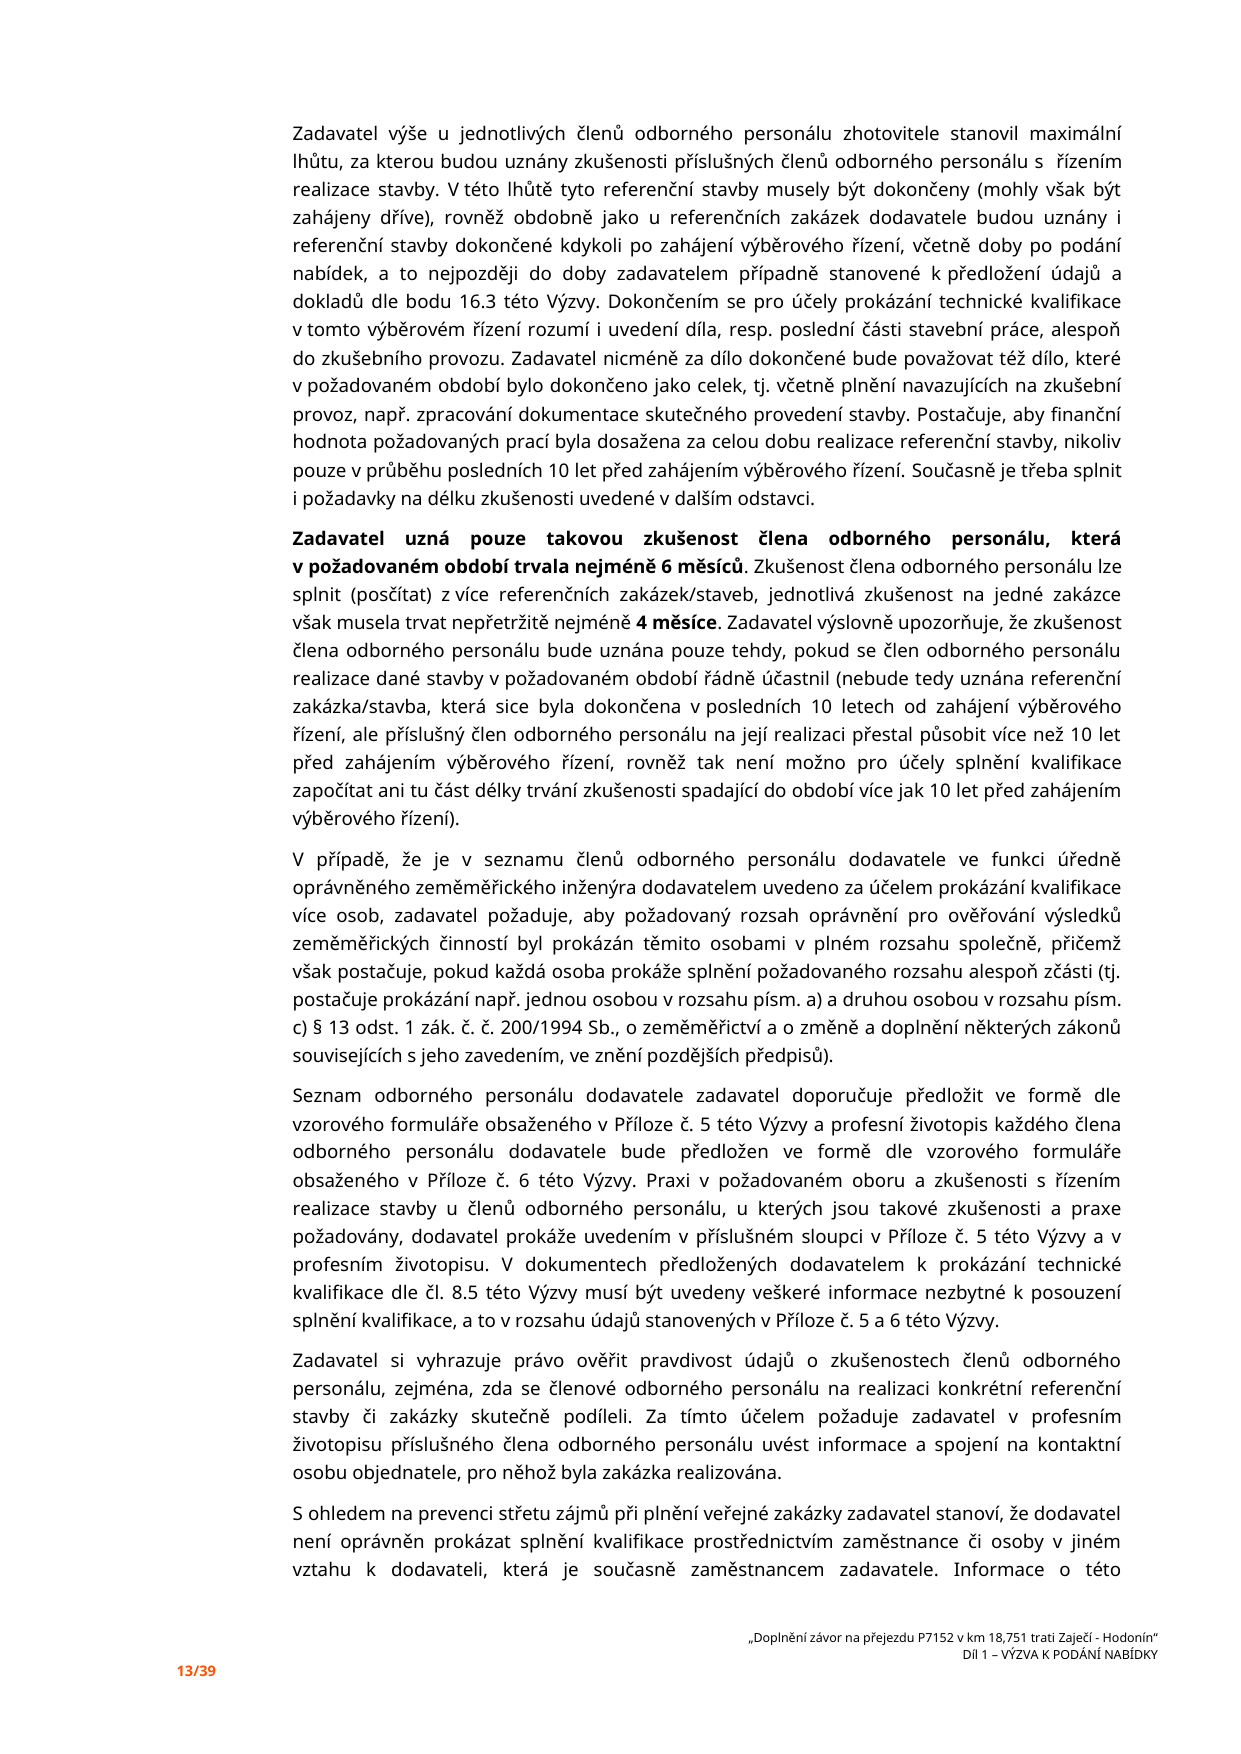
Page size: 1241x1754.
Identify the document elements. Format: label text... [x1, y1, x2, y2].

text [292, 1500, 1122, 1582]
text Zadavatel výše u jednotlivých členů odborného personálu zhotovitele stanovil maximální lhůtu, za kterou budou uznány zkušenosti příslušných členů odborného personálu s řízením realizace stavby. V této lhůtě tyto referenční stavby musely být dokončeny (mohly však být zahájeny dříve), rovněž obdobně jako u referenčních zakázek dodavatele budou uznány i referenční stavby dokončené kdykoli po zahájení výběrového řízení, včetně doby po podání nabídek, a to nejpozději do doby zadavatelem případně stanovené k předložení údajů a dokladů dle bodu 16.3 této Výzvy. Dokončením se pro účely prokázání technické kvalifikace v tomto výběrovém řízení rozumí i uvedení díla, resp. poslední části stavební práce, alespoň do zkušebního provozu. Zadavatel nicméně za dílo dokončené bude považovat též dílo, které v požadovaném období bylo dokončeno jako celek, tj. včetně plnění navazujících na zkušební provoz, např. zpracování dokumentace skutečného provedení stavby. Postačuje, aby finanční hodnota požadovaných prací byla dosažena za celou dobu realizace referenční stavby, nikoliv pouze v průběhu posledních 10 let před zahájením výběrového řízení. Současně je třeba splnit i požadavky na délku zkušenosti uvedené v dalším odstavci. [292, 121, 1122, 510]
text Seznam odborného personálu dodavatele zadavatel doporučuje předložit ve formě dle vzorového formuláře obsaženého v Příloze č. 5 této Výzvy a profesní životopis každého člena odborného personálu dodavatele bude předložen ve formě dle vzorového formuláře obsaženého v Příloze č. 6 této Výzvy. Praxi v požadovaném oboru a zkušenosti s řízením realizace stavby u členů odborného personálu, u kterých jsou takové zkušenosti a praxe požadovány, dodavatel prokáže uvedením v příslušném sloupci v Příloze č. 5 této Výzvy a v profesním životopisu. V dokumentech předložených dodavatelem k prokázání technické kvalifikace dle čl. 8.5 této Výzvy musí být uvedeny veškeré informace nezbytné k posouzení splnění kvalifikace, a to v rozsahu údajů stanovených v Příloze č. 5 a 6 této Výzvy. [292, 1083, 1122, 1332]
text V případě, že je v seznamu členů odborného personálu dodavatele ve funkci úředně oprávněného zeměměřického inženýra dodavatelem uvedeno za účelem prokázání kvalifikace více osob, zadavatel požaduje, aby požadovaný rozsah oprávnění pro ověřování výsledků zeměměřických činností byl prokázán těmito osobami v plném rozsahu společně, přičemž však postačuje, pokud každá osoba prokáže splnění požadovaného rozsahu alespoň zčásti (tj. postačuje prokázání např. jednou osobou v rozsahu písm. a) a druhou osobou v rozsahu písm. c) § 13 odst. 1 zák. č. č. 200/1994 Sb., o zeměměřictví a o změně a doplnění některých zákonů souvisejících s jeho zavedením, ve znění pozdějších předpisů). [292, 846, 1122, 1068]
text Zadavatel uzná pouze takovou zkušenost člena odborného personálu, která v požadovaném období trvala nejméně 6 měsíců. Zkušenost člena odborného personálu lze splnit (posčítat) z více referenčních zakázek/staveb, jednotlivá zkušenost na jedné zakázce však musela trvat nepřetržitě nejméně 4 měsíce. Zadavatel výslovně upozorňuje, že zkušenost člena odborného personálu bude uznána pouze tehdy, pokud se člen odborného personálu realizace dané stavby v požadovaném období řádně účastnil (nebude tedy uznána referenční zakázka/stavba, která sice byla dokončena v posledních 10 letech od zahájení výběrového řízení, ale příslušný člen odborného personálu na její realizaci přestal působit více než 10 let před zahájením výběrového řízení, rovněž tak není možno pro účely splnění kvalifikace započítat ani tu část délky trvání zkušenosti spadající do období více jak 10 let před zahájením výběrového řízení). [292, 525, 1122, 831]
text Zadavatel si vyhrazuje právo ověřit pravdivost údajů o zkušenostech členů odborného personálu, zejména, zda se členové odborného personálu na realizaci konkrétní referenční stavby či zakázky skutečně podíleli. Za tímto účelem požaduje zadavatel v profesním životopisu příslušného člena odborného personálu uvést informace a spojení na kontaktní osobu objednatele, pro něhož byla zakázka realizována. [292, 1347, 1122, 1485]
